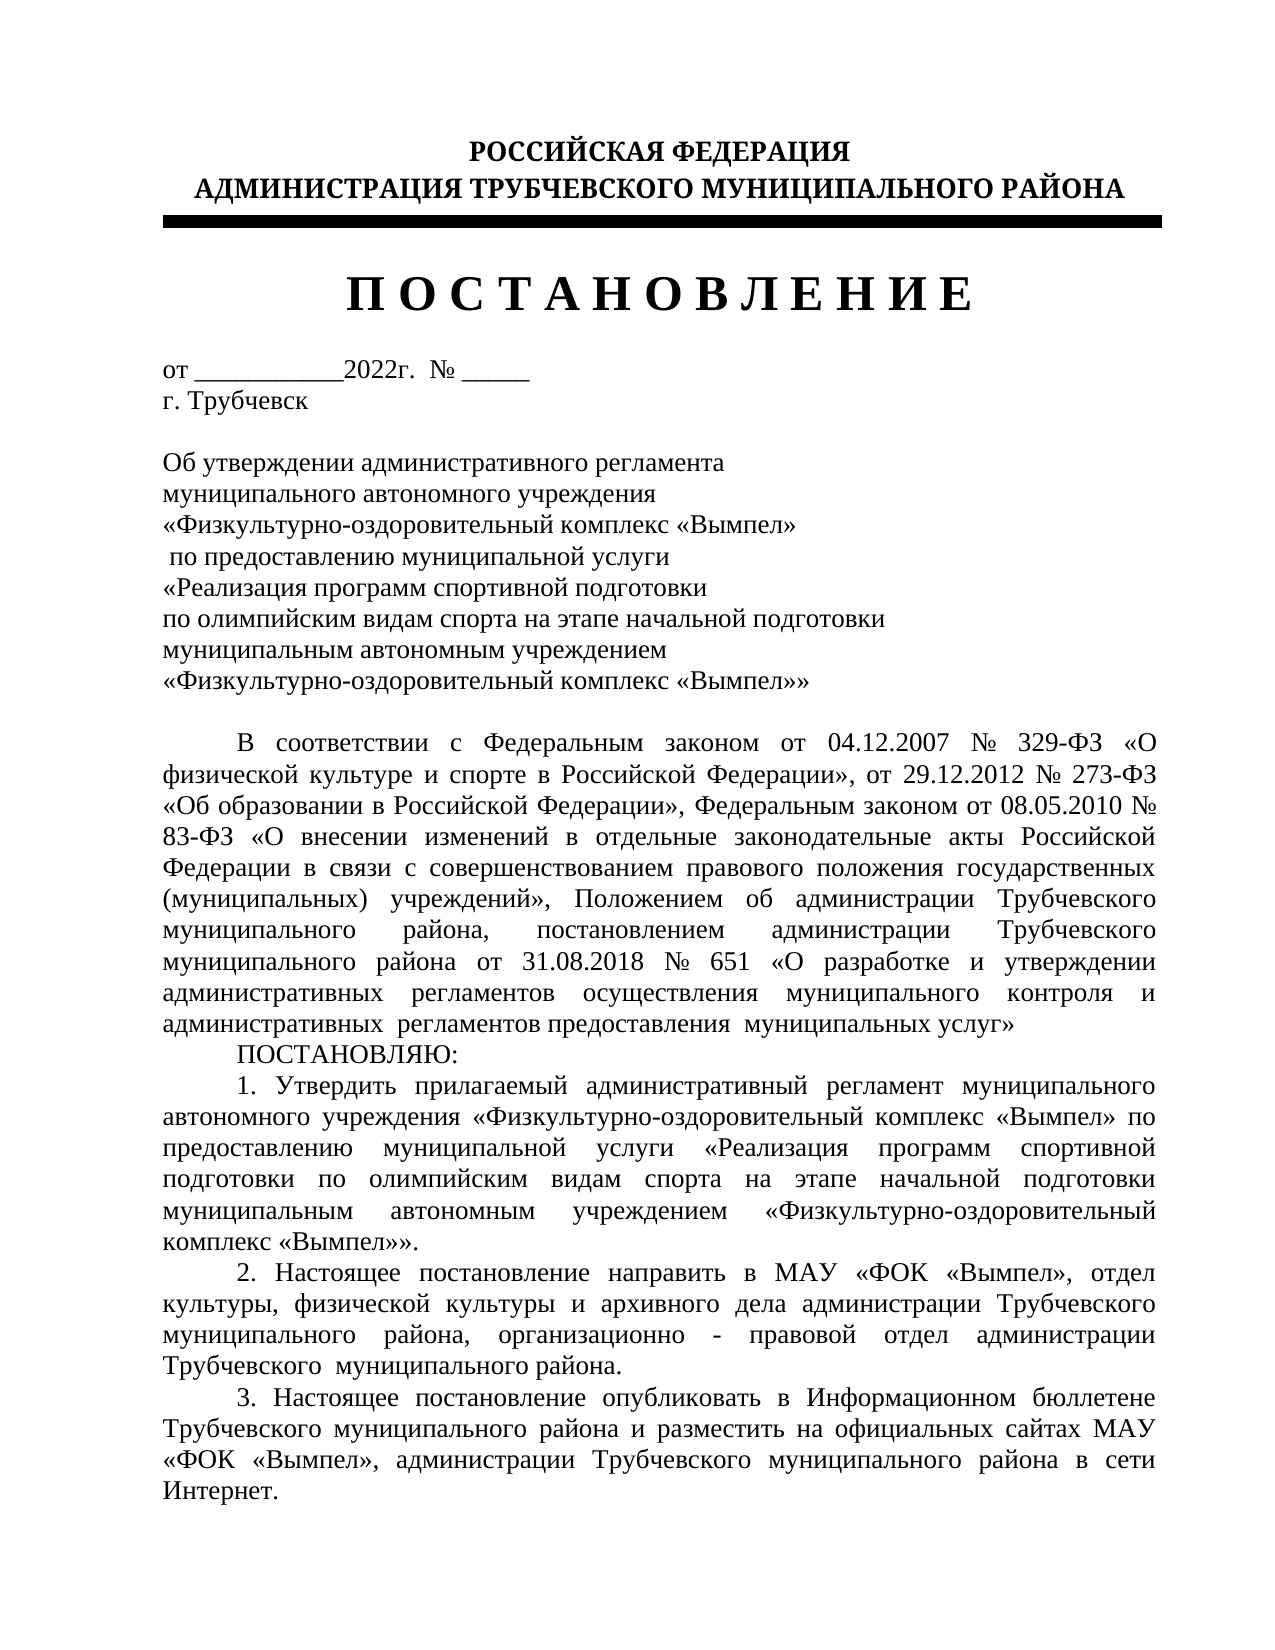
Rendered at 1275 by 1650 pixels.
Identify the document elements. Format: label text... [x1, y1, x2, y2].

text Об утверждении административного регламента [162, 446, 1157, 477]
text «Физкультурно-оздоровительный комплекс «Вымпел»» [162, 664, 1157, 695]
text АДМИНИСТРАЦИЯ ТРУБЧЕВСКОГО МУНИЦИПАЛЬНОГО РАЙОНА [162, 170, 1157, 207]
text по олимпийским видам спорта на этапе начальной подготовки [162, 602, 1157, 633]
text муниципального автономного учреждения [162, 477, 1157, 508]
text г. Трубчевск [162, 384, 1157, 415]
text 1. Утвердить прилагаемый административный регламент муниципального автономного учреждения «Физкультурно-оздоровительный комплекс «Вымпел» по предоставлению муниципальной услуги «Реализация программ спортивной подготовки по олимпийским видам спорта на этапе начальной подготовки муниципальным автономным учреждением «Физкультурно-оздоровительный комплекс «Вымпел»». [162, 1069, 1157, 1256]
text РОССИЙСКАЯ ФЕДЕРАЦИЯ [162, 133, 1157, 170]
text В соответствии с Федеральным законом от 04.12.2007 № 329-ФЗ «О физической культуре и спорте в Российской Федерации», от 29.12.2012 № 273-ФЗ «Об образовании в Российской Федерации», Федеральным законом от 08.05.2010 № 83-ФЗ «О внесении изменений в отдельные законодательные акты Российской Федерации в связи с совершенствованием правового положения государственных (муниципальных) учреждений», Положением об администрации Трубчевского муниципального района, постановлением администрации Трубчевского муниципального района от 31.08.2018 № 651 «О разработке и утверждении административных регламентов осуществления муниципального контроля и административных регламентов предоставления муниципальных услуг» [162, 727, 1157, 1038]
text 3. Настоящее постановление опубликовать в Информационном бюллетене Трубчевского муниципального района и разместить на официальных сайтах МАУ «ФОК «Вымпел», администрации Трубчевского муниципального района в сети Интернет. [162, 1381, 1157, 1505]
text от ___________2022г. № _____ [162, 353, 1157, 384]
text по предоставлению муниципальной услуги [162, 540, 1157, 571]
text П О С Т А Н О В Л Е Н И Е [162, 264, 1157, 322]
text ПОСТАНОВЛЯЮ: [162, 1038, 1157, 1069]
text «Физкультурно-оздоровительный комплекс «Вымпел» [162, 508, 1157, 540]
text 2. Настоящее постановление направить в МАУ «ФОК «Вымпел», отдел культуры, физической культуры и архивного дела администрации Трубчевского муниципального района, организационно - правовой отдел администрации Трубчевского муниципального района. [162, 1256, 1157, 1381]
text муниципальным автономным учреждением [162, 633, 1157, 664]
text «Реализация программ спортивной подготовки [162, 571, 1157, 602]
